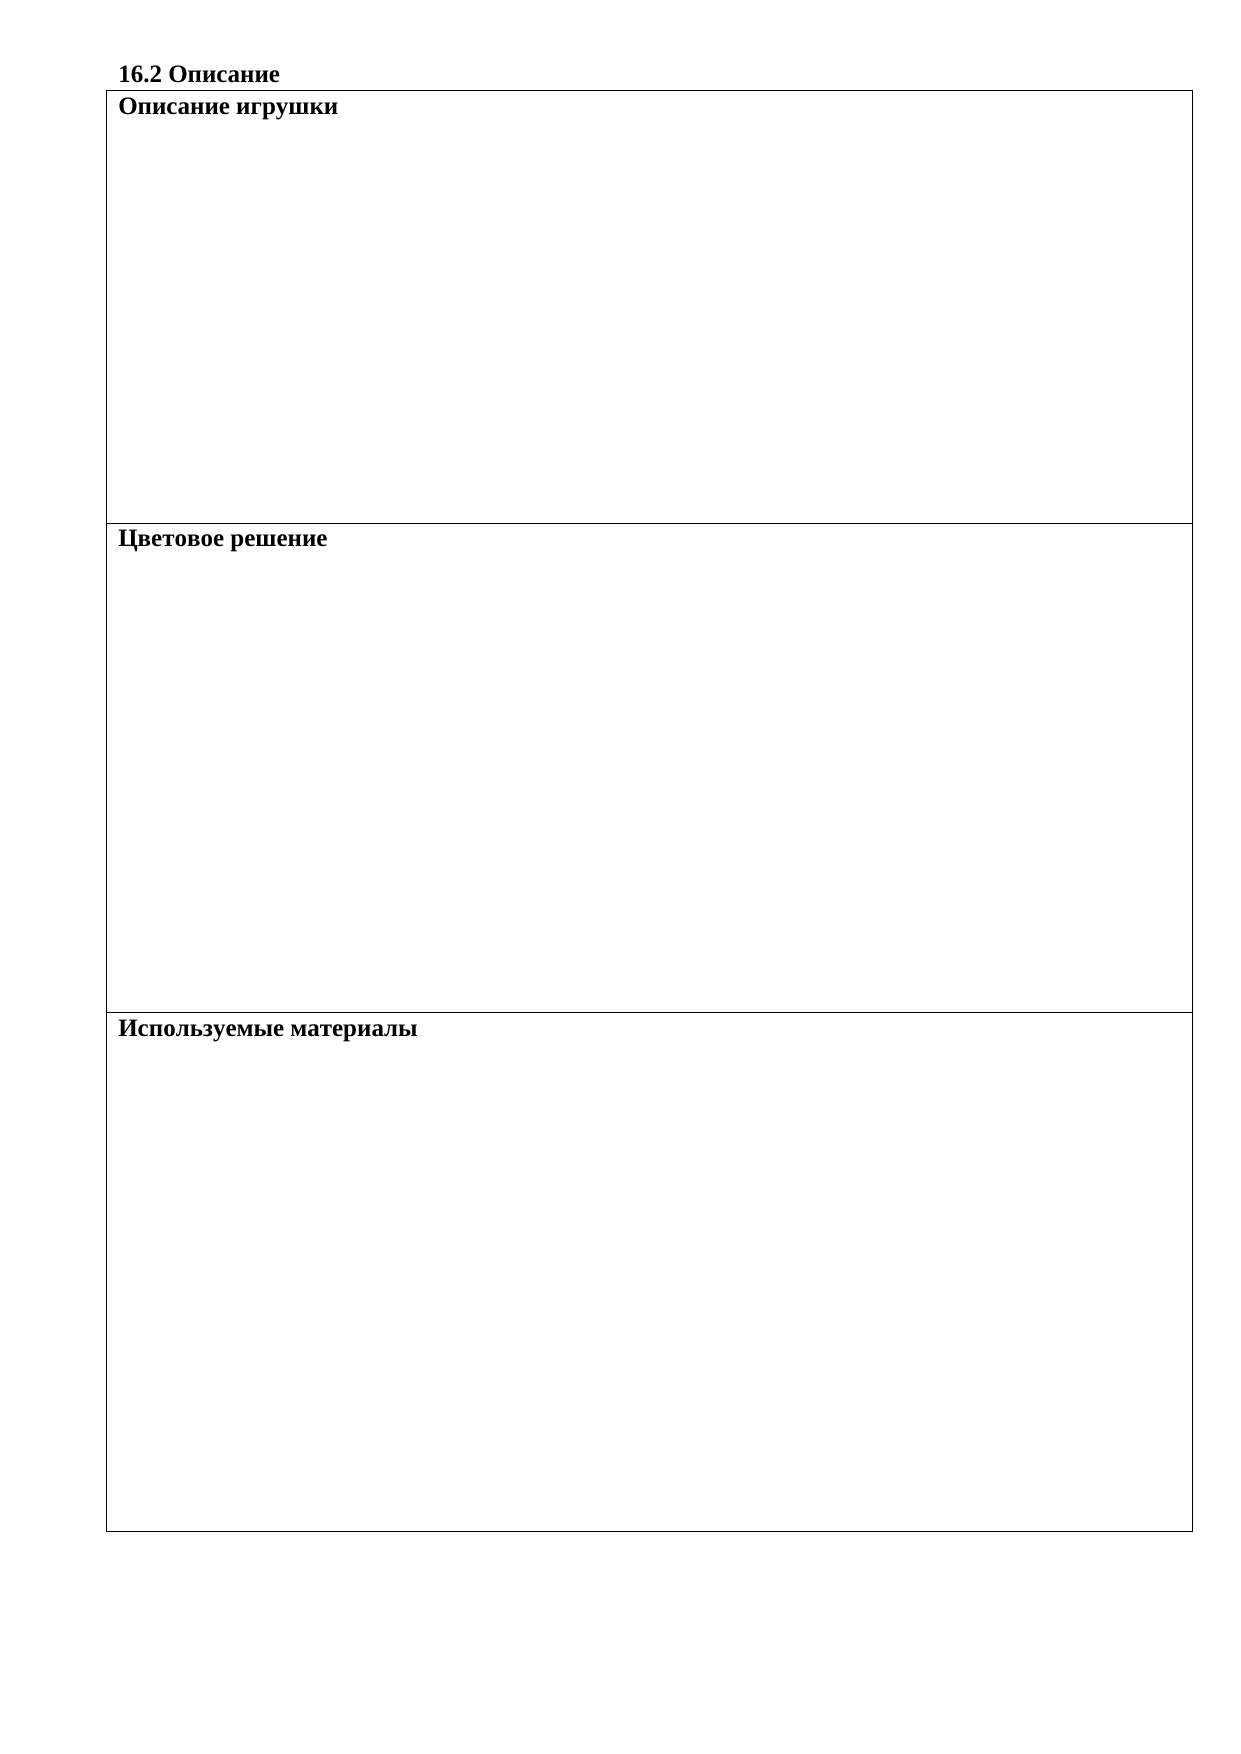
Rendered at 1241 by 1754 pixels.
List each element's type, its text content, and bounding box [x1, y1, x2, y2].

table_header Описание игрушки [107, 91, 1192, 522]
table_cell Цветовое решение [107, 524, 1192, 1012]
text 16.2 Описание [118, 59, 1181, 88]
table_cell Используемые материалы [107, 1013, 1192, 1531]
